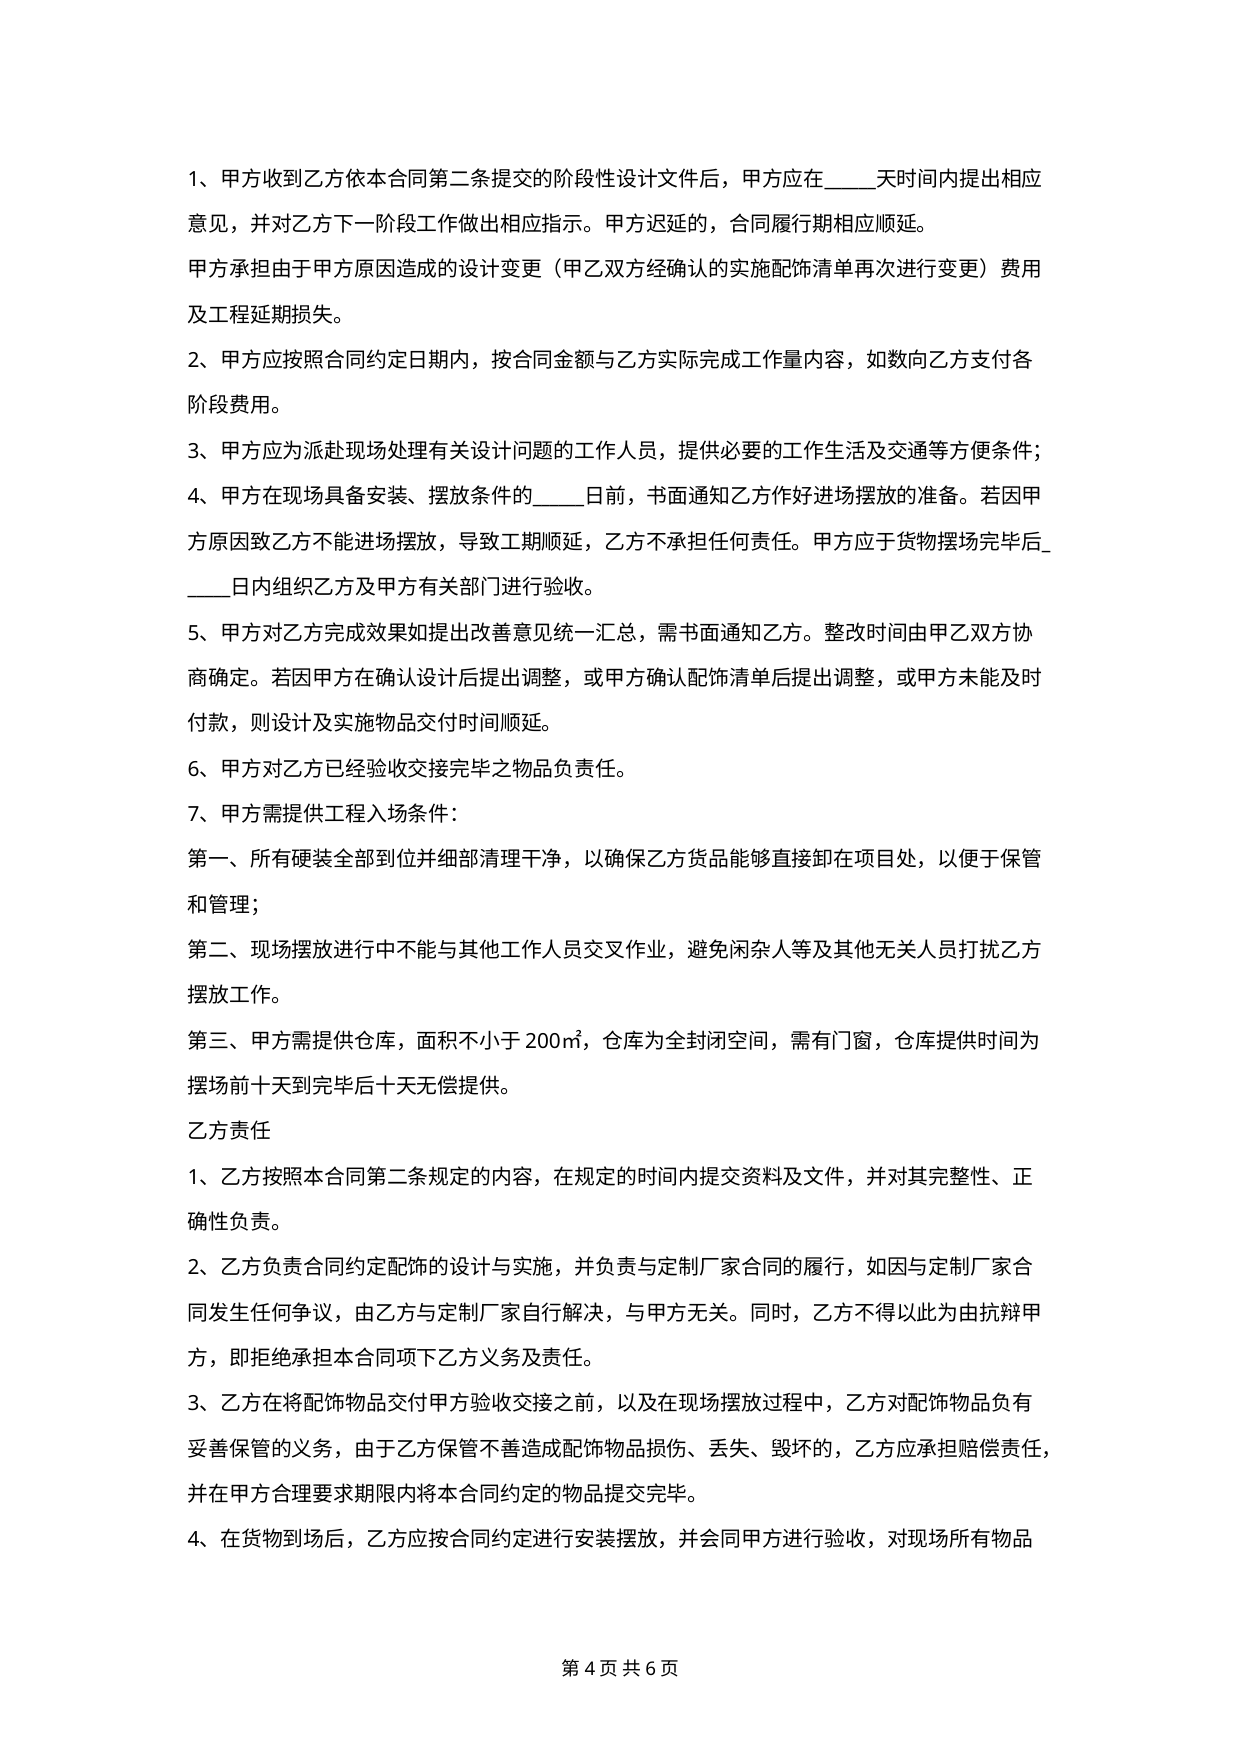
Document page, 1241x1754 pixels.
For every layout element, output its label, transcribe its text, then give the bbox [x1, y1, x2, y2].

text 第二、现场摆放进行中不能与其他工作人员交叉作业，避免闲杂人等及其他无关人员打扰乙方摆放工作。 [187, 933, 1053, 1009]
text 2、甲方应按照合同约定日期内，按合同金额与乙方实际完成工作量内容，如数向乙方支付各阶段费用。 [187, 343, 1053, 419]
text 5、甲方对乙方完成效果如提出改善意见统一汇总，需书面通知乙方。整改时间由甲乙双方协商确定。若因甲方在确认设计后提出调整，或甲方确认配饰清单后提出调整，或甲方未能及时付款，则设计及实施物品交付时间顺延。 [187, 616, 1053, 737]
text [187, 1523, 1053, 1553]
text 3、甲方应为派赴现场处理有关设计问题的工作人员，提供必要的工作生活及交通等方便条件； [187, 434, 1053, 464]
text 乙方责任 [187, 1114, 1053, 1145]
text 甲方承担由于甲方原因造成的设计变更（甲乙双方经确认的实施配饰清单再次进行变更）费用及工程延期损失。 [187, 253, 1053, 328]
text 1、乙方按照本合同第二条规定的内容，在规定的时间内提交资料及文件，并对其完整性、正确性负责。 [187, 1160, 1053, 1236]
text 3、乙方在将配饰物品交付甲方验收交接之前，以及在现场摆放过程中，乙方对配饰物品负有妥善保管的义务，由于乙方保管不善造成配饰物品损伤、丢失、毁坏的，乙方应承担赔偿责任，并在甲方合理要求期限内将本合同约定的物品提交完毕。 [187, 1387, 1053, 1508]
text 7、甲方需提供工程入场条件： [187, 797, 1053, 827]
text 2、乙方负责合同约定配饰的设计与实施，并负责与定制厂家合同的履行，如因与定制厂家合同发生任何争议，由乙方与定制厂家自行解决，与甲方无关。同时，乙方不得以此为由抗辩甲方，即拒绝承担本合同项下乙方义务及责任。 [187, 1251, 1053, 1372]
text 第一、所有硬装全部到位并细部清理干净，以确保乙方货品能够直接卸在项目处，以便于保管和管理； [187, 843, 1053, 918]
text 1、甲方收到乙方依本合同第二条提交的阶段性设计文件后，甲方应在______天时间内提出相应意见，并对乙方下一阶段工作做出相应指示。甲方迟延的，合同履行期相应顺延。 [187, 162, 1053, 238]
text 第三、甲方需提供仓库，面积不小于200㎡，仓库为全封闭空间，需有门窗，仓库提供时间为摆场前十天到完毕后十天无偿提供。 [187, 1024, 1053, 1099]
text 6、甲方对乙方已经验收交接完毕之物品负责任。 [187, 752, 1053, 782]
text 4、甲方在现场具备安装、摆放条件的______日前，书面通知乙方作好进场摆放的准备。若因甲方原因致乙方不能进场摆放，导致工期顺延，乙方不承担任何责任。甲方应于货物摆场完毕后______日内组织乙方及甲方有关部门进行验收。 [187, 479, 1053, 601]
